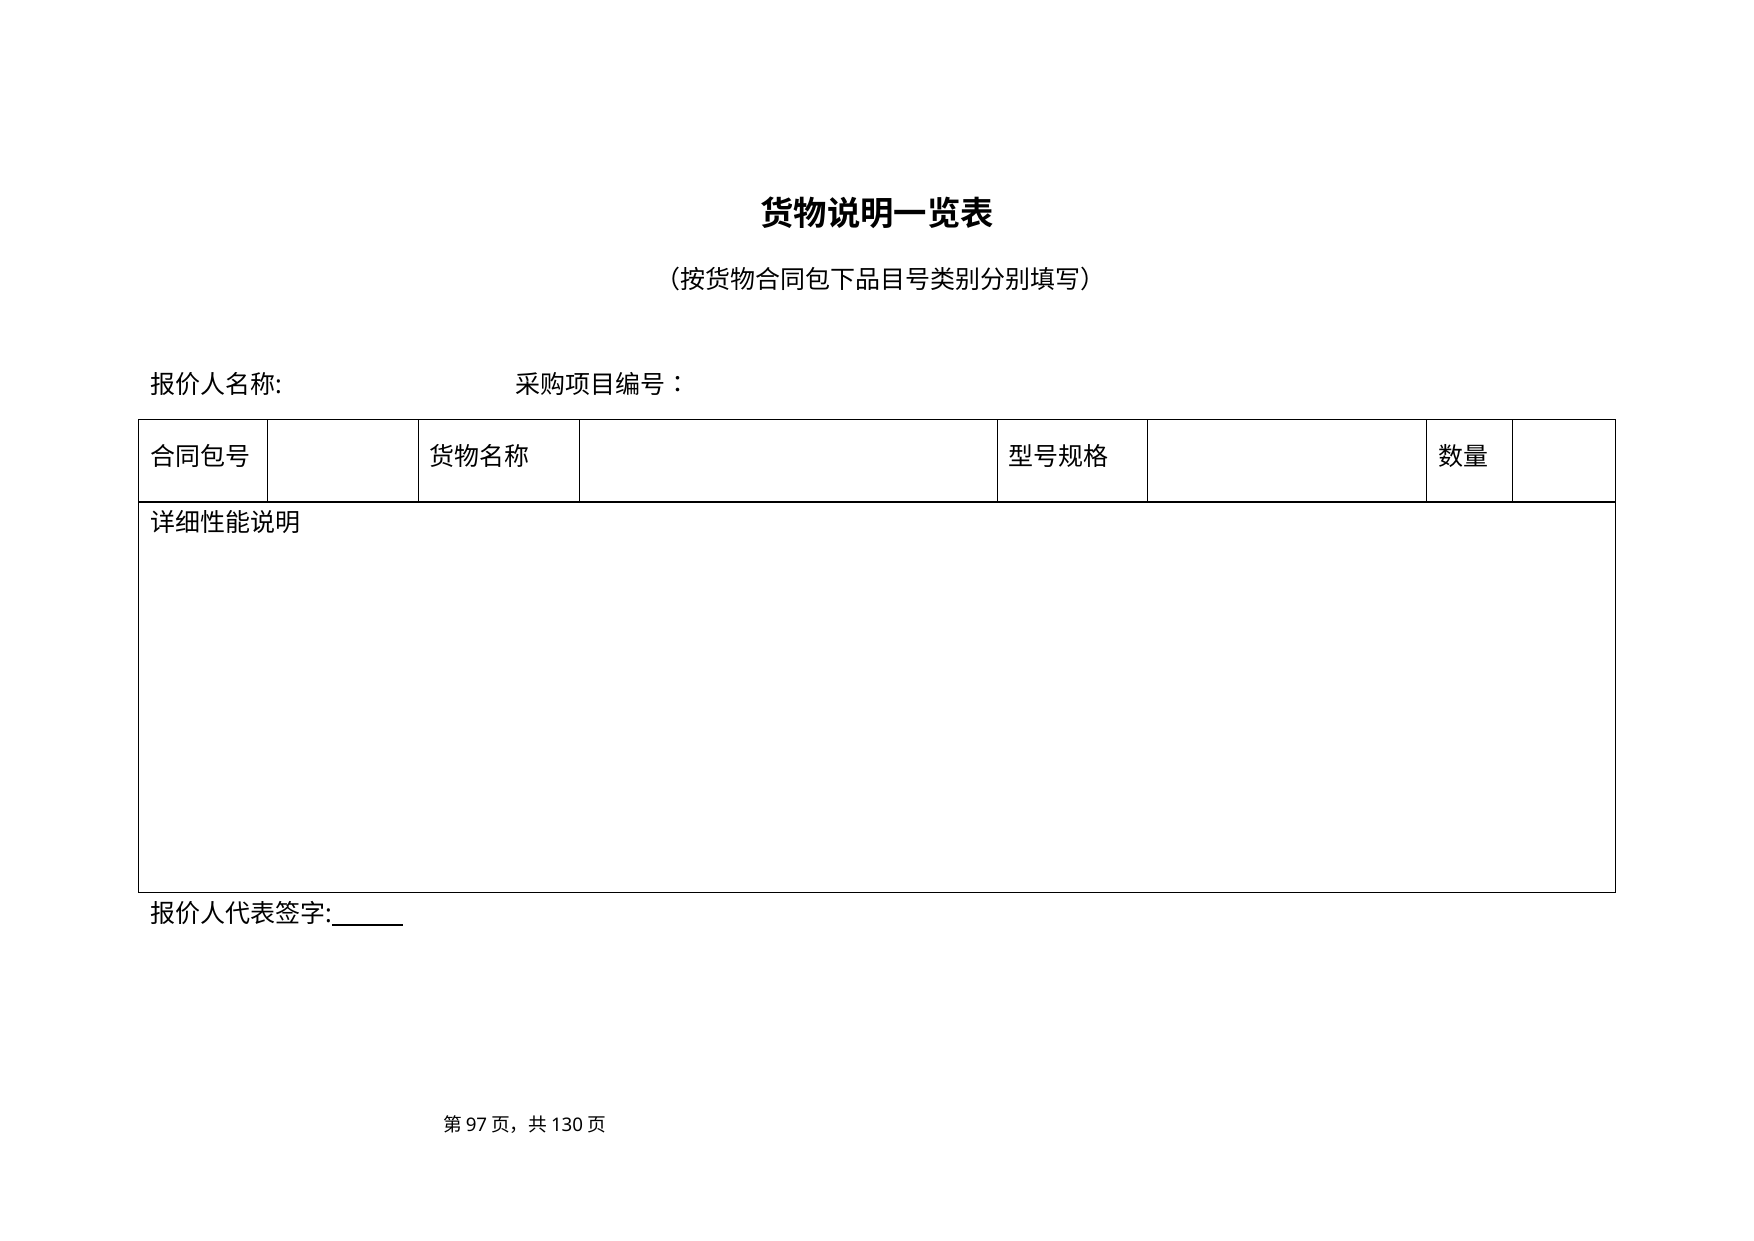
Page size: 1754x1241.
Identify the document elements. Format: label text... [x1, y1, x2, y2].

table_cell 详细性能说明 [139, 503, 1615, 892]
text 报价人代表签字: [150, 893, 1604, 929]
table_header 数量 [1427, 420, 1512, 501]
table_header 型号规格 [998, 420, 1147, 501]
table_header 货物名称 [419, 420, 579, 501]
table_header [1148, 420, 1426, 501]
table_header [580, 420, 997, 501]
text 货物说明一览表 [150, 187, 1604, 235]
table_header 合同包号 [139, 420, 267, 501]
text （按货物合同包下品目号类别分别填写） [150, 259, 1604, 296]
text 报价人名称: 采购项目编号∶ [150, 365, 1604, 401]
table_header [268, 420, 418, 501]
table_header [1513, 420, 1615, 501]
